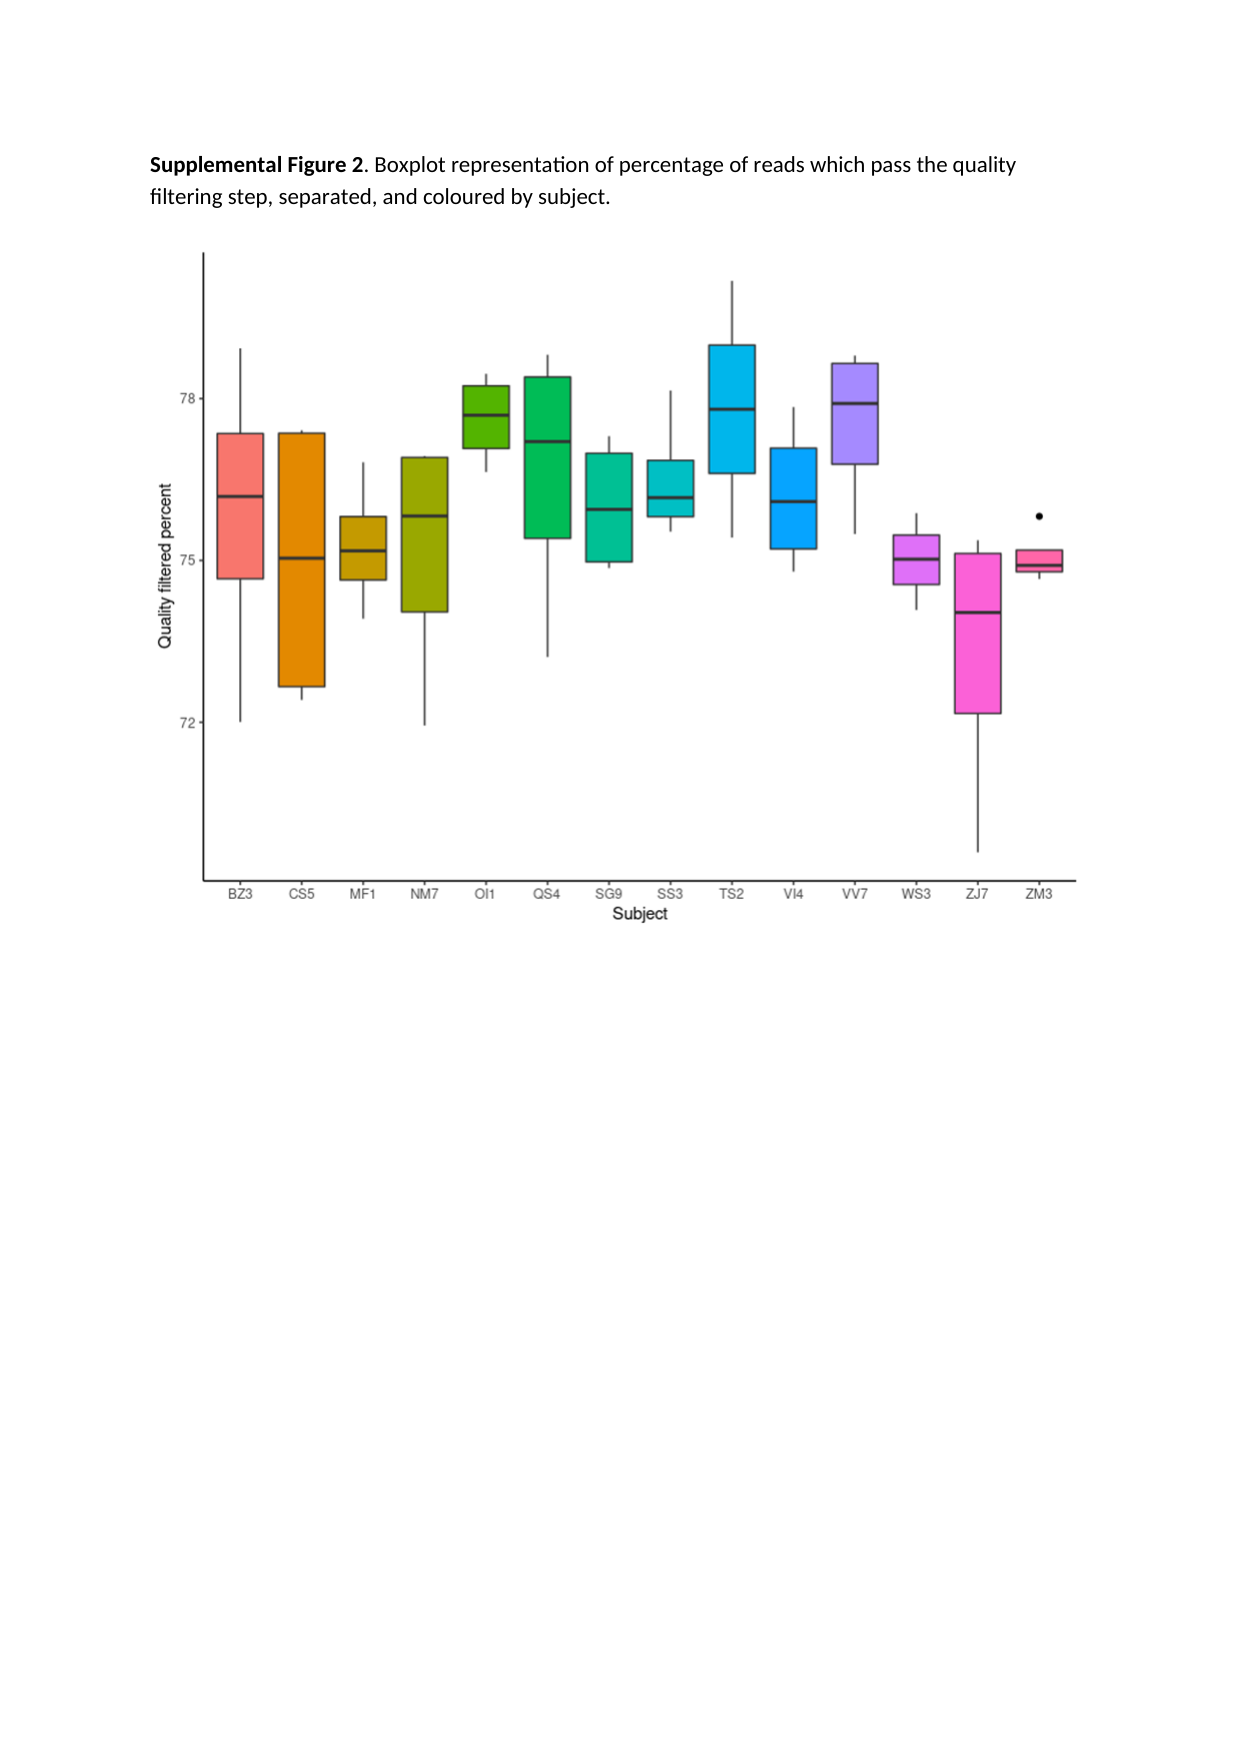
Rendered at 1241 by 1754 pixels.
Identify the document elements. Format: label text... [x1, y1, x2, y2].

text Supplemental Figure 2. Boxplot representation of percentage of reads which pass the quality filtering step, separated, and coloured by subject. [150, 150, 1090, 210]
picture [150, 244, 1090, 932]
